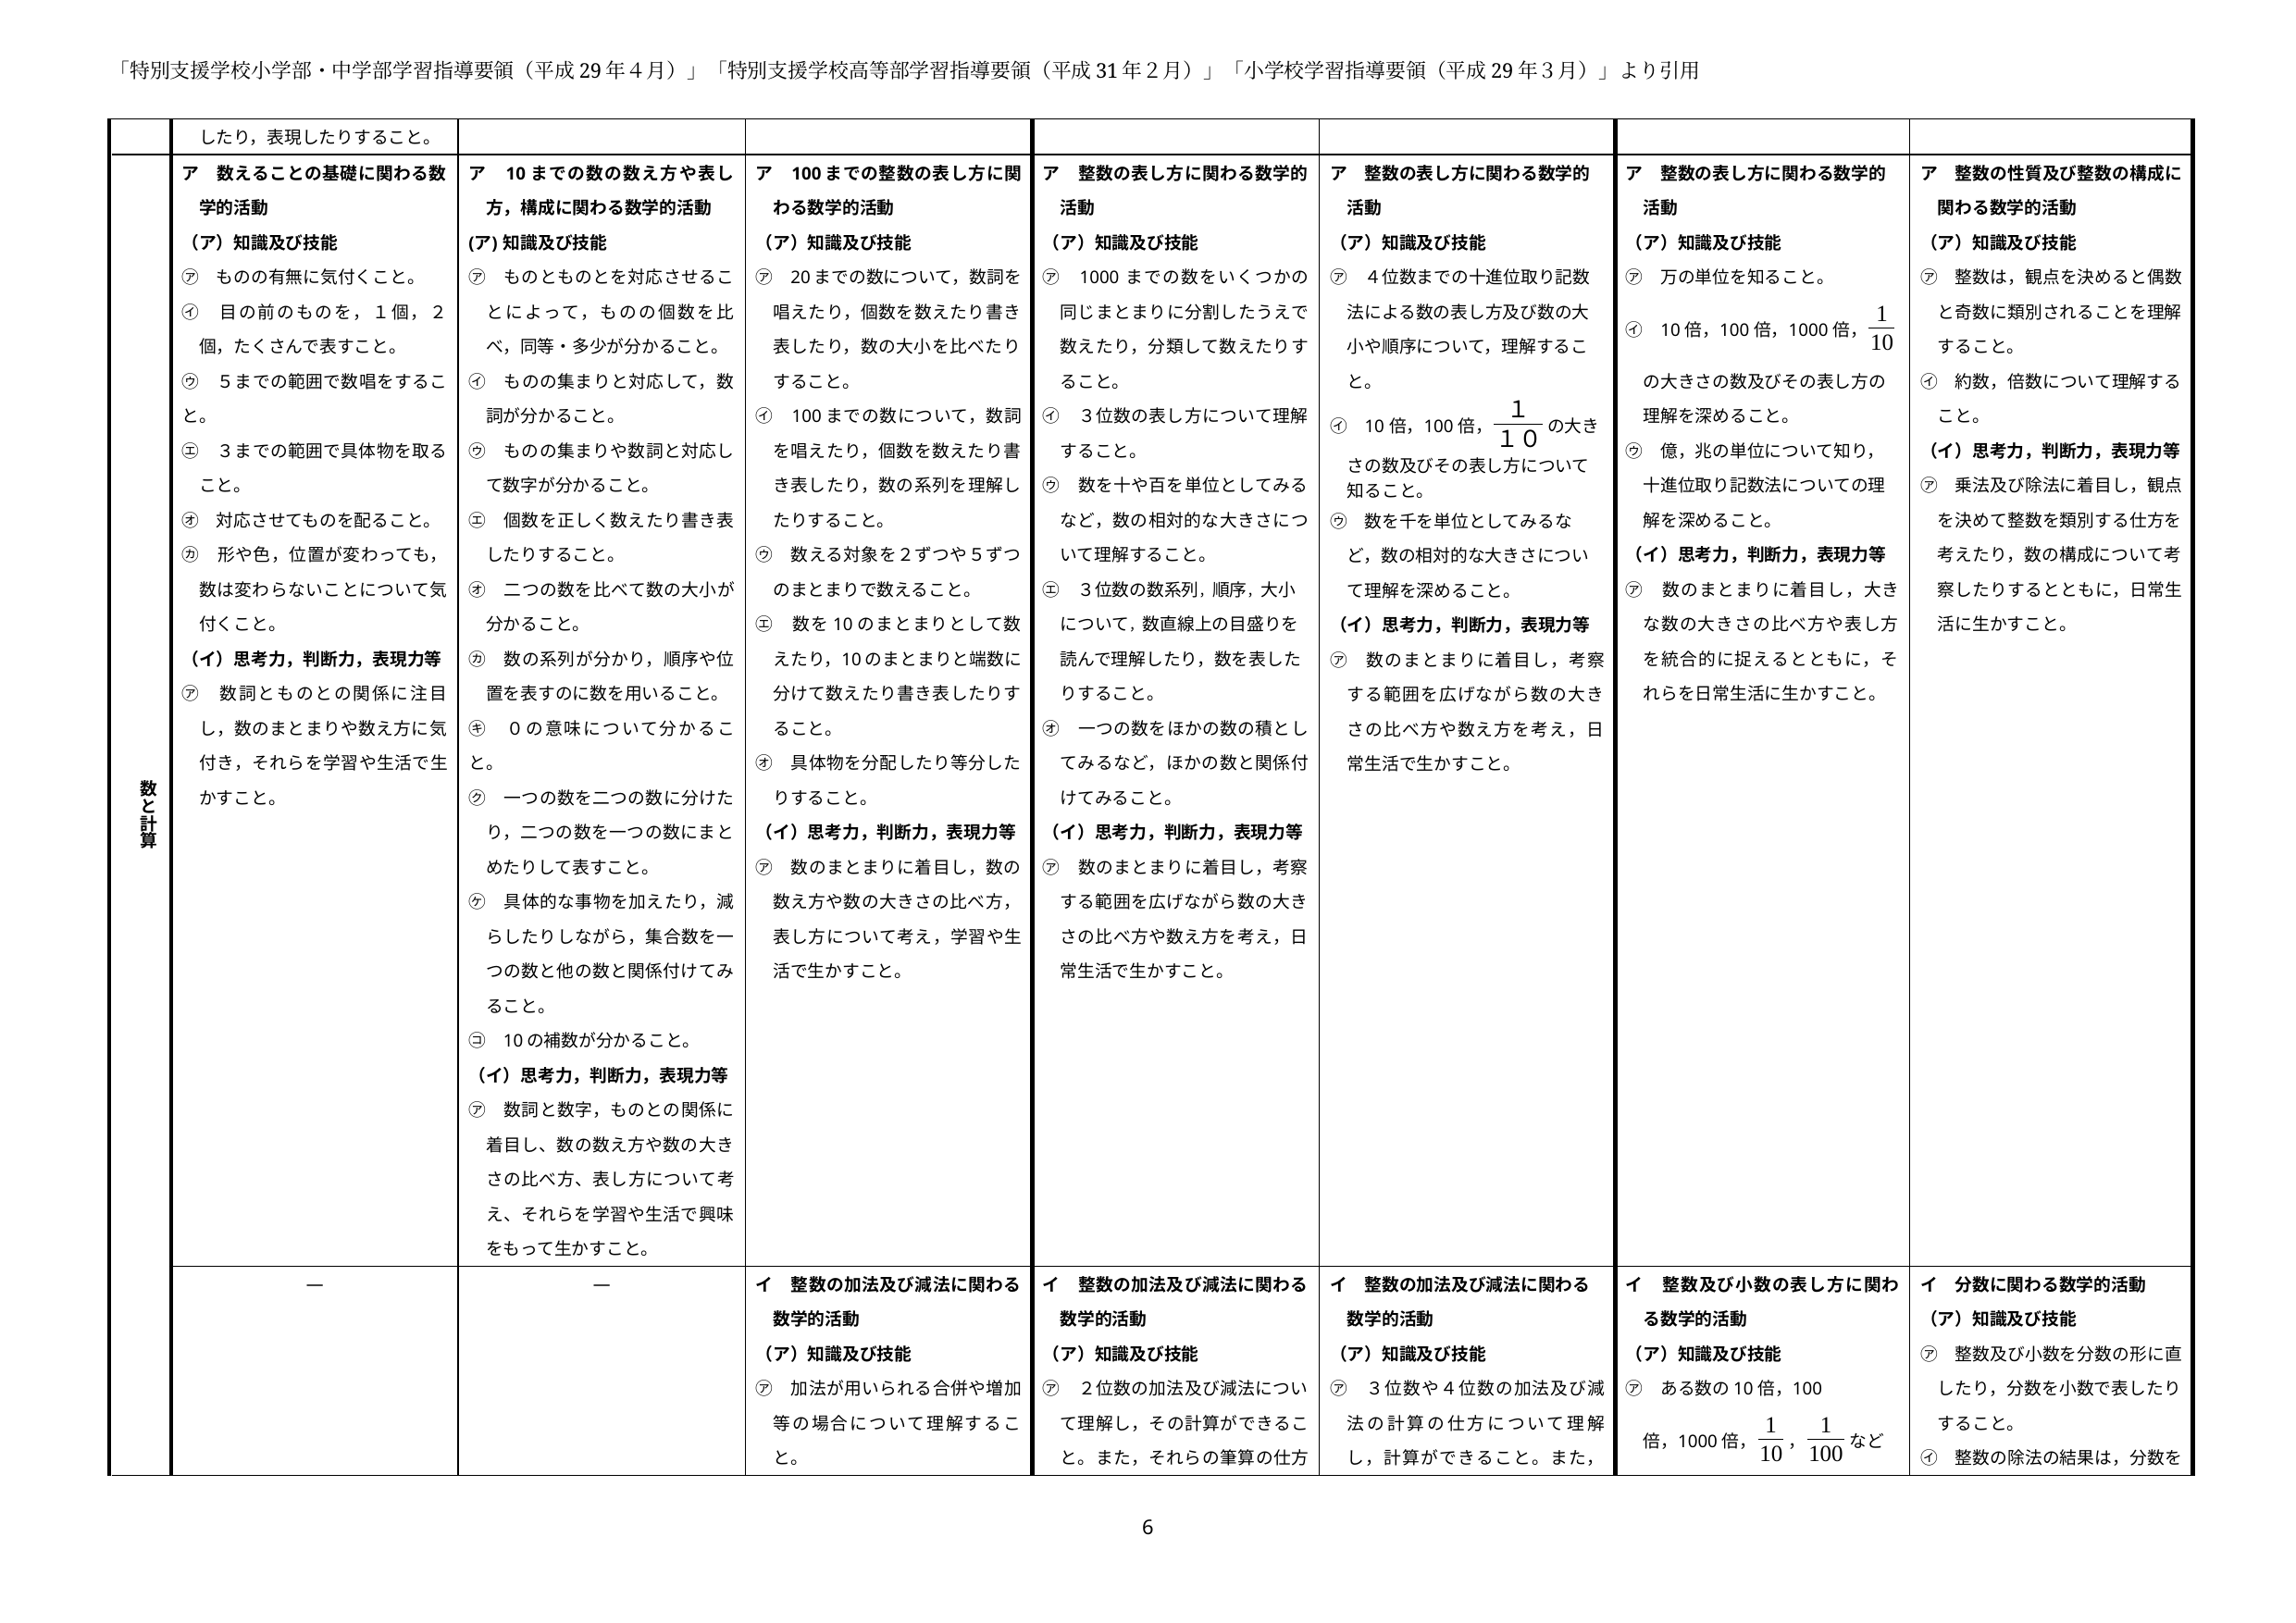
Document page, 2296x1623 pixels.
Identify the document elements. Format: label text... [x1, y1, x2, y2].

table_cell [746, 1267, 1030, 1474]
table_cell ― [1320, 119, 1613, 154]
table_cell ア 整数の表し方に関わる数学的活動 （ア）知識及び技能 ㋐ 万の単位を知ること。 ㋑ 10 倍，100 倍，1000 倍， の大きさの数及びその表し方の理解を深めること。 ㋒ 億，兆の単位について知り，十進位取り記数法についての理解を深めること。 （イ）思考力，判断力，表現力等 ㋐ 数のまとまりに着目し，大きな数の大きさの比べ方や表し方を統合的に捉えるとともに，それらを日常生活に生かすこと。 [1618, 155, 1909, 1265]
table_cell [1320, 1267, 1613, 1474]
table_cell ア 整数の表し方に関わる数学的活動 （ア）知識及び技能 ㋐ ４位数までの十進位取り記数法による数の表し方及び数の大小や順序について，理解すること。 ㋑ 10 倍，100 倍， の大きさの数及びその表し方について知ること。 ㋒ 数を千を単位としてみるなど，数の相対的な大きさについて理解を深めること。 （イ）思考力，判断力，表現力等 ㋐ 数のまとまりに着目し，考察する範囲を広げながら数の大きさの比べ方や数え方を考え，日常生活で生かすこと。 [1320, 155, 1613, 1265]
table_cell ア 100までの整数の表し方に関わる数学的活動 （ア）知識及び技能 ㋐ 20までの数について，数詞を唱えたり，個数を数えたり書き表したり，数の大小を比べたりすること。 ㋑ 100までの数について，数詞を唱えたり，個数を数えたり書き表したり，数の系列を理解したりすること。 ㋒ 数える対象を２ずつや５ずつのまとまりで数えること。 ㋓ 数を10のまとまりとして数えたり，10のまとまりと端数に分けて数えたり書き表したりすること。 ㋔ 具体物を分配したり等分したりすること。 （イ）思考力，判断力，表現力等 ㋐ 数のまとまりに着目し，数の数え方や数の大きさの比べ方，表し方について考え，学習や生活で生かすこと。 [746, 155, 1030, 1265]
table_cell ア 数えることの基礎に関わる数学的活動 （ア）知識及び技能 ㋐ ものの有無に気付くこと。 ㋑ 目の前のものを，１個，２個，たくさんで表すこと。 ㋒ ５までの範囲で数唱をすること。 ㋓ ３までの範囲で具体物を取ること。 ㋔ 対応させてものを配ること。 ㋕ 形や色，位置が変わっても，数は変わらないことについて気付くこと。 （イ）思考力，判断力，表現力等 ㋐ 数詞とものとの関係に注目し，数のまとまりや数え方に気付き，それらを学習や生活で生かすこと。 [173, 155, 457, 1265]
table_cell ア 10までの数の数え方や表し方，構成に関わる数学的活動 知識及び技能 ㋐ ものとものとを対応させることによって，ものの個数を比べ，同等・多少が分かること。 ㋑ ものの集まりと対応して，数詞が分かること。 ㋒ ものの集まりや数詞と対応して数字が分かること。 ㋓ 個数を正しく数えたり書き表したりすること。 ㋔ 二つの数を比べて数の大小が分かること。 ㋕ 数の系列が分かり，順序や位置を表すのに数を用いること。 ㋖ ０の意味について分かること。 ㋗ 一つの数を二つの数に分けたり，二つの数を一つの数にまとめたりして表すこと。 ㋘ 具体的な事物を加えたり，減らしたりしながら，集合数を一つの数と他の数と関係付けてみること。 ㋙ 10の補数が分かること。 （イ）思考力，判断力，表現力等 ㋐ 数詞と数字，ものとの関係に着目し、数の数え方や数の大きさの比べ方、表し方について考え、それらを学習や生活で興味をもって生かすこと。 [459, 155, 745, 1265]
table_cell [1618, 1267, 1909, 1474]
table_cell ア 整数の表し方に関わる数学的活動 （ア）知識及び技能 ㋐ 1000 までの数をいくつかの同じまとまりに分割したうえで数えたり，分類して数えたりすること。 ㋑ ３位数の表し方について理解すること。 ㋒ 数を十や百を単位としてみるなど，数の相対的な大きさについて理解すること。 ㋓ ３位数の数系列，順序，大小について，数直線上の目盛りを読んで理解したり，数を表したりすること。 ㋔ 一つの数をほかの数の積としてみるなど，ほかの数と関係付けてみること。 （イ）思考力，判断力，表現力等 ㋐ 数のまとまりに着目し，考察する範囲を広げながら数の大きさの比べ方や数え方を考え，日常生活で生かすこと。 [1035, 155, 1319, 1265]
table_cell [1910, 1267, 2191, 1474]
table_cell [1035, 1267, 1319, 1474]
table_cell ― [173, 1267, 457, 1474]
table_cell ― [459, 119, 745, 154]
table_cell ア 整数の性質及び整数の構成に関わる数学的活動 （ア）知識及び技能 ㋐ 整数は，観点を決めると偶数と奇数に類別されることを理解すること。 ㋑ 約数，倍数について理解すること。 （イ）思考力，判断力，表現力等 ㋐ 乗法及び除法に着目し，観点を決めて整数を類別する仕方を考えたり，数の構成について考察したりするとともに，日常生活に生かすこと。 [1910, 155, 2191, 1265]
table_cell ― [459, 1267, 745, 1474]
table_cell ― [1910, 119, 2191, 154]
table_cell ― [1618, 119, 1909, 154]
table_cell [173, 119, 457, 154]
table_cell ― [1035, 119, 1319, 154]
table_cell 数と計算 [111, 155, 169, 1474]
table_cell ― [746, 119, 1030, 154]
